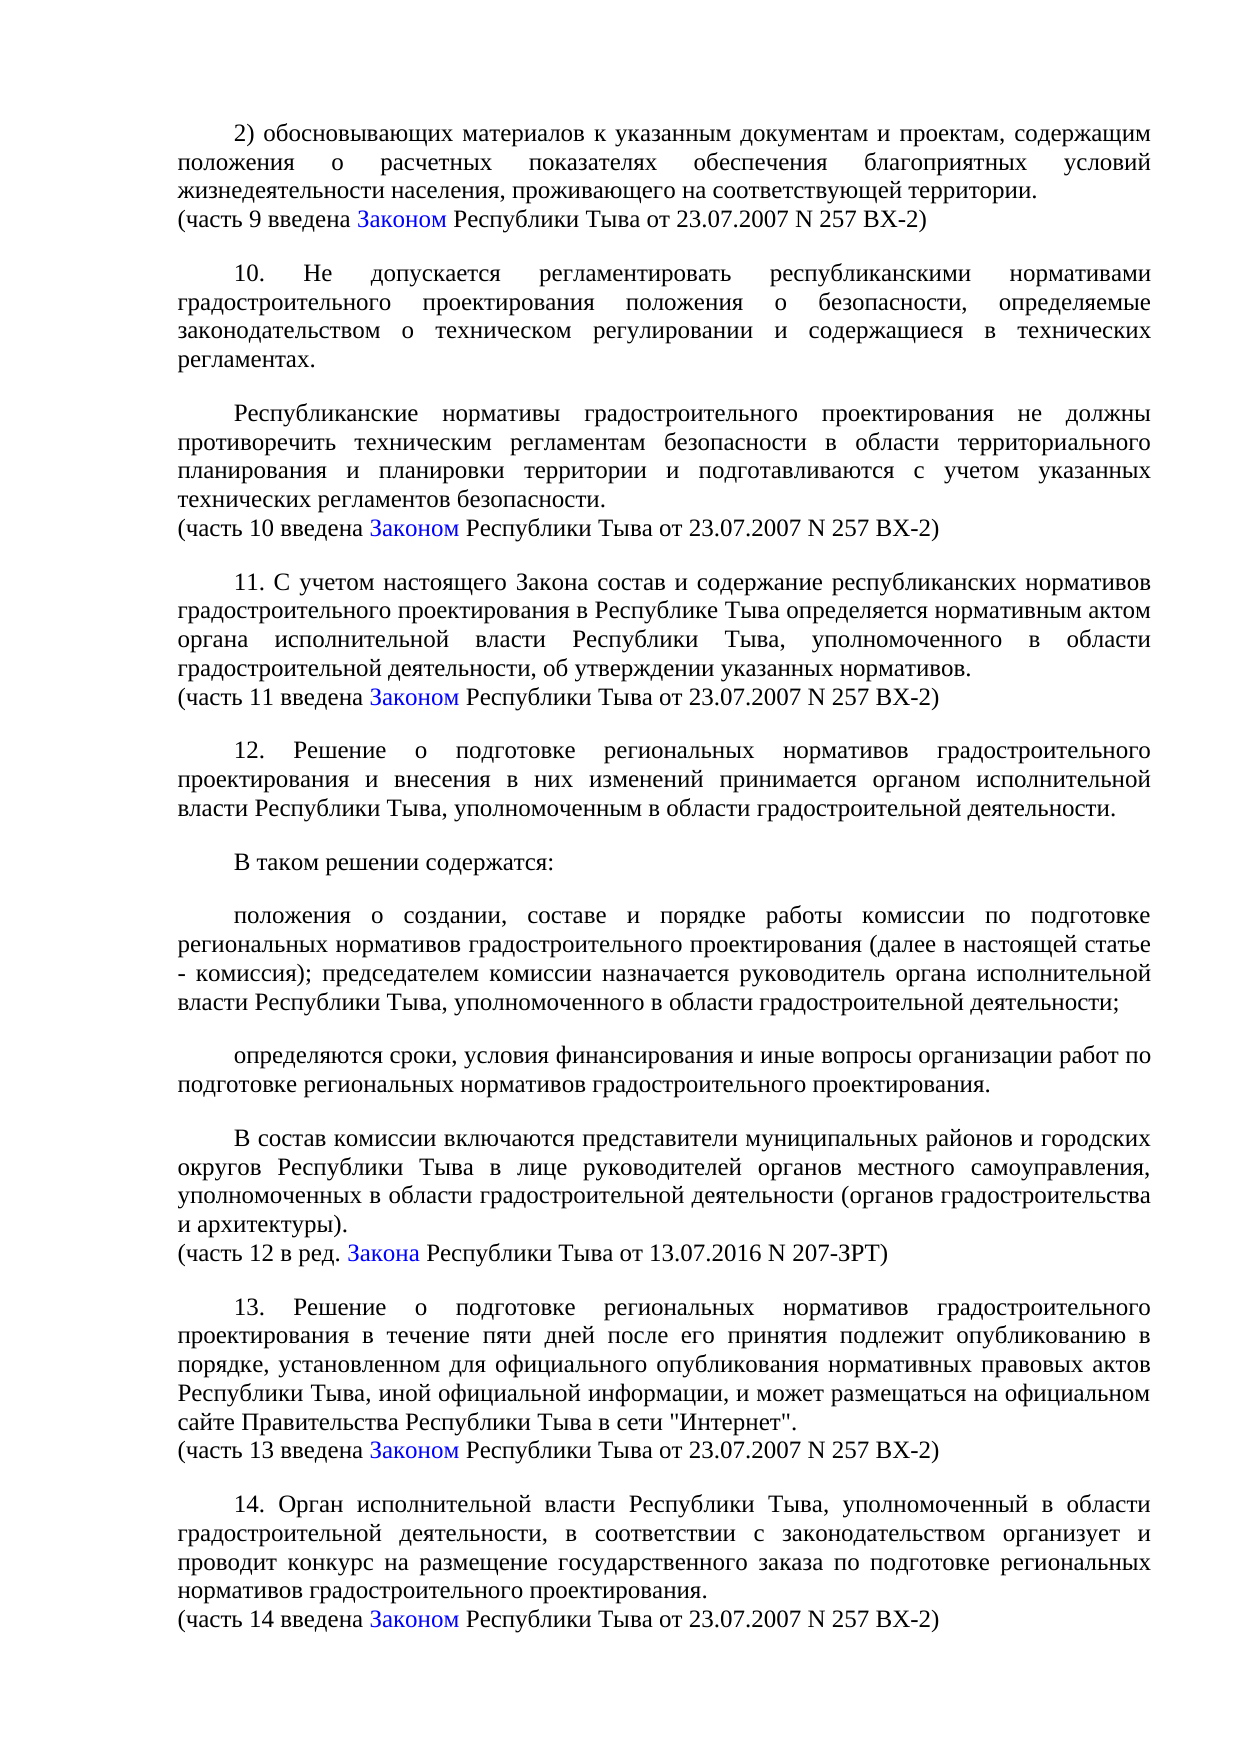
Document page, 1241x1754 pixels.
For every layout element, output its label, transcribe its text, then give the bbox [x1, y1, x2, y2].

text 13. Решение о подготовке региональных нормативов градостроительного проектирования в течение пяти дней после его принятия подлежит опубликованию в порядке, установленном для официального опубликования нормативных правовых актов Республики Тыва, иной официальной информации, и может размещаться на официальном сайте Правительства Республики Тыва в сети "Интернет". [177, 1292, 1152, 1436]
text (часть 10 введена Законом Республики Тыва от 23.07.2007 N 257 ВХ-2) [177, 513, 1152, 542]
text 2) обосновывающих материалов к указанным документам и проектам, содержащим положения о расчетных показателях обеспечения благоприятных условий жизнедеятельности населения, проживающего на соответствующей территории. [177, 118, 1152, 204]
text (часть 12 в ред. Закона Республики Тыва от 13.07.2016 N 207-ЗРТ) [177, 1238, 1152, 1267]
text 11. С учетом настоящего Закона состав и содержание республиканских нормативов градостроительного проектирования в Республике Тыва определяется нормативным актом органа исполнительной власти Республики Тыва, уполномоченного в области градостроительной деятельности, об утверждении указанных нормативов. [177, 567, 1152, 682]
text (часть 14 введена Законом Республики Тыва от 23.07.2007 N 257 ВХ-2) [177, 1604, 1152, 1633]
text В состав комиссии включаются представители муниципальных районов и городских округов Республики Тыва в лице руководителей органов местного самоуправления, уполномоченных в области градостроительной деятельности (органов градостроительства и архитектуры). [177, 1123, 1152, 1238]
text (часть 11 введена Законом Республики Тыва от 23.07.2007 N 257 ВХ-2) [177, 682, 1152, 711]
text 12. Решение о подготовке региональных нормативов градостроительного проектирования и внесения в них изменений принимается органом исполнительной власти Республики Тыва, уполномоченным в области градостроительной деятельности. [177, 736, 1152, 822]
text Республиканские нормативы градостроительного проектирования не должны противоречить техническим регламентам безопасности в области территориального планирования и планировки территории и подготавливаются с учетом указанных технических регламентов безопасности. [177, 398, 1152, 513]
text В таком решении содержатся: [177, 847, 1152, 876]
text 10. Не допускается регламентировать республиканскими нормативами градостроительного проектирования положения о безопасности, определяемые законодательством о техническом регулировании и содержащиеся в технических регламентах. [177, 258, 1152, 373]
text 14. Орган исполнительной власти Республики Тыва, уполномоченный в области градостроительной деятельности, в соответствии с законодательством организует и проводит конкурс на размещение государственного заказа по подготовке региональных нормативов градостроительного проектирования. [177, 1489, 1152, 1604]
text (часть 9 введена Законом Республики Тыва от 23.07.2007 N 257 ВХ-2) [177, 204, 1152, 233]
text определяются сроки, условия финансирования и иные вопросы организации работ по подготовке региональных нормативов градостроительного проектирования. [177, 1041, 1152, 1098]
text положения о создании, составе и порядке работы комиссии по подготовке региональных нормативов градостроительного проектирования (далее в настоящей статье - комиссия); председателем комиссии назначается руководитель органа исполнительной власти Республики Тыва, уполномоченного в области градостроительной деятельности; [177, 901, 1152, 1016]
text (часть 13 введена Законом Республики Тыва от 23.07.2007 N 257 ВХ-2) [177, 1436, 1152, 1464]
